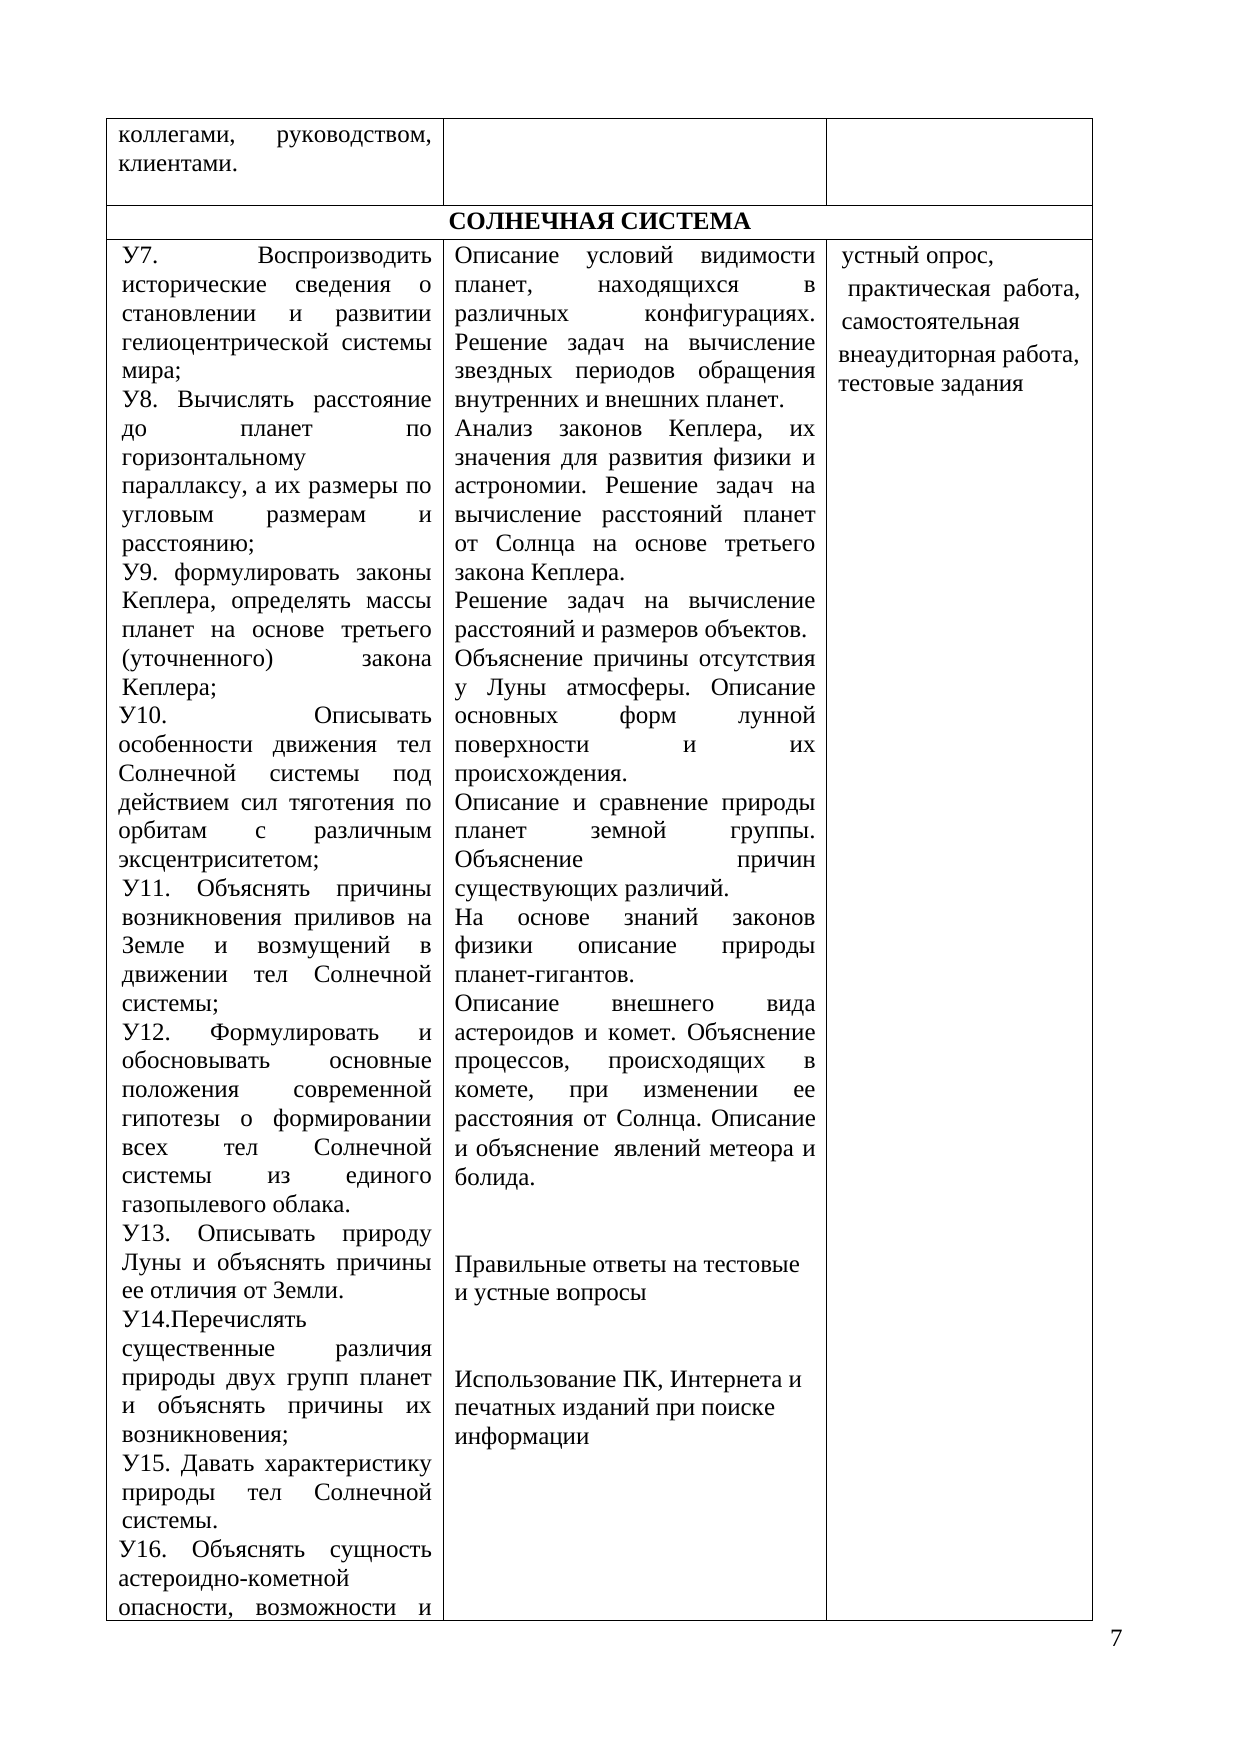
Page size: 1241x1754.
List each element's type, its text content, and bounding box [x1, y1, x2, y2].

table_cell СОЛНЕЧНАЯ СИСТЕМА [107, 206, 1092, 239]
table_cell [107, 119, 443, 205]
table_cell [444, 119, 826, 205]
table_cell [107, 240, 443, 1620]
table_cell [827, 119, 1092, 205]
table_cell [827, 240, 1092, 1620]
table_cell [444, 240, 826, 1620]
